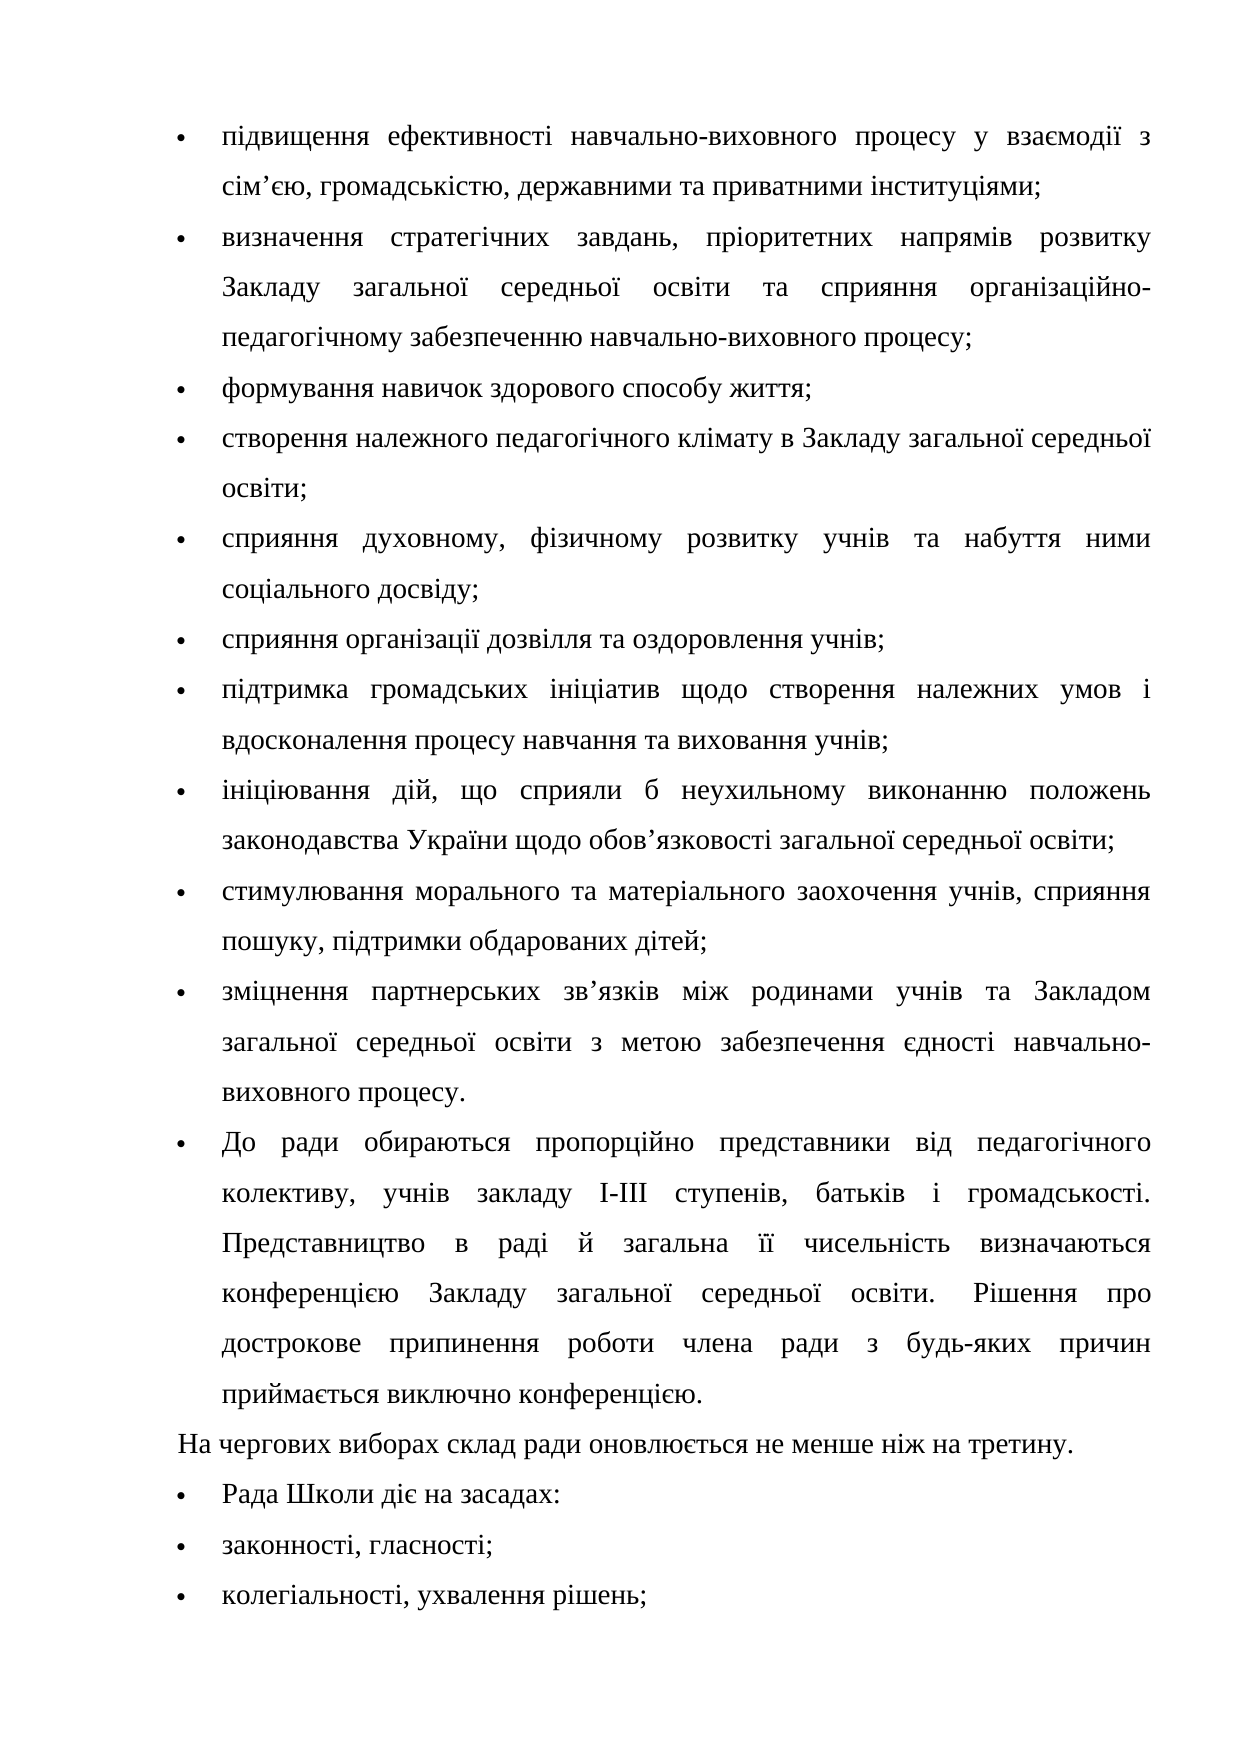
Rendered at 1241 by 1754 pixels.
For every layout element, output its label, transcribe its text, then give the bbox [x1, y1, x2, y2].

list створення належного педагогічного клімату в Закладу загальної середньої освіти; [177, 420, 1152, 504]
list зміцнення партнерських зв’язків між родинами учнів та Закладом загальної середньої освіти з метою забезпечення єдності навчально-виховного процесу. [177, 973, 1152, 1108]
list стимулювання морального та матеріального заохочення учнів, сприяння пошуку, підтримки обдарованих дітей; [177, 873, 1152, 957]
list Рада Школи діє на засадах: [177, 1477, 1152, 1510]
list колегіальності, ухвалення рішень; [177, 1577, 1152, 1611]
list законності, гласності; [177, 1527, 1152, 1560]
text На чергових виборах склад ради оновлюється не менше ніж на третину. [177, 1426, 1152, 1460]
list підвищення ефективності навчально-виховного процесу у взаємодії з сім’єю, громадськістю, державними та приватними інституціями; [177, 118, 1152, 202]
list сприяння організації дозвілля та оздоровлення учнів; [177, 621, 1152, 655]
list ініціювання дій, що сприяли б неухильному виконанню положень законодавства України щодо обов’язковості загальної середньої освіти; [177, 772, 1152, 856]
list підтримка громадських ініціатив щодо створення належних умов і вдосконалення процесу навчання та виховання учнів; [177, 672, 1152, 755]
list визначення стратегічних завдань, пріоритетних напрямів розвитку Закладу загальної середньої освіти та сприяння організаційно-педагогічному забезпеченню навчально-виховного процесу; [177, 219, 1152, 353]
list формування навичок здорового способу життя; [177, 370, 1152, 403]
list До ради обираються пропорційно представники від педагогічного колективу, учнів закладу І-ІІІ ступенів, батьків і громадськості. Представництво в раді й загальна її чисельність визначаються конференцією Закладу загальної середньої освіти. Рішення про дострокове припинення роботи члена ради з будь-яких причин приймається виключно конференцією. [177, 1124, 1152, 1409]
list сприяння духовному, фізичному розвитку учнів та набуття ними соціального досвіду; [177, 521, 1152, 604]
